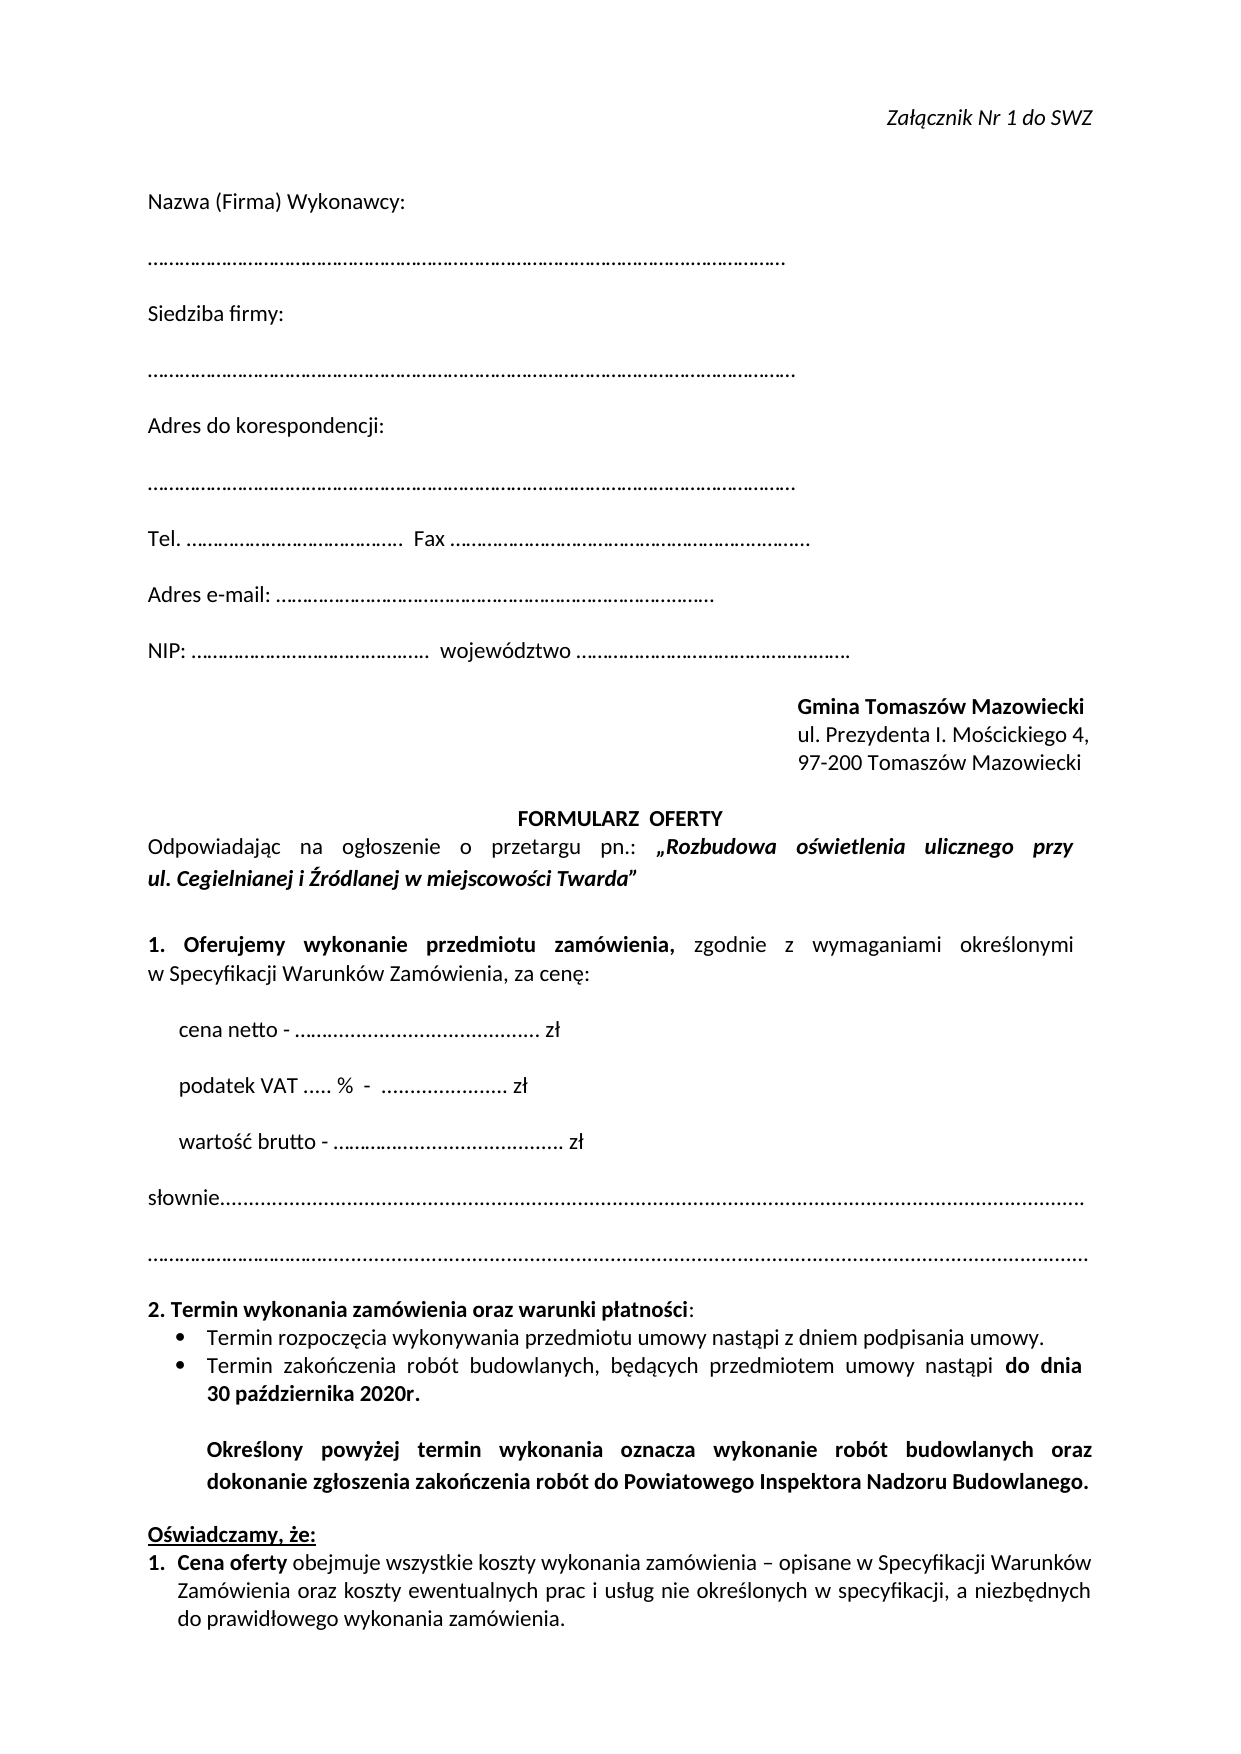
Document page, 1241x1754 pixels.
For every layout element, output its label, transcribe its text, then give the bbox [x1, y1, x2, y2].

text Siedziba firmy: [148, 299, 1093, 328]
text NIP: ………………………………….….. województwo ……………………………………………. [148, 636, 1093, 664]
text Oświadczamy, że: [148, 1520, 1093, 1548]
text …………………………………………………………………………………………………………… [148, 468, 1093, 496]
text FORMULARZ OFERTY [148, 804, 1093, 832]
text 1. Oferujemy wykonanie przedmiotu zamówienia, zgodnie z wymaganiami określonymi w Specyfikacji Warunków Zamówienia, za cenę: [148, 931, 1093, 987]
text …………………………………………………………………………………………………………… [148, 356, 1093, 384]
text Załącznik Nr 1 do SWZ [148, 103, 1093, 131]
text ……………………………..................................................................................................................................... [148, 1239, 1093, 1267]
text ul. Prezydenta I. Mościckiego 4, [148, 720, 1093, 748]
text wartość brutto - …………............................. zł [148, 1127, 1093, 1155]
text słownie...................................................................................................................................................... [148, 1183, 1093, 1211]
text cena netto - ……..................................... zł [148, 1015, 1093, 1043]
text Adres do korespondencji: [148, 412, 1093, 440]
text 2. Termin wykonania zamówienia oraz warunki płatności: [148, 1295, 1093, 1323]
list Termin zakończenia robót budowlanych, będących przedmiotem umowy nastąpi do dnia 30 października 2020r. [176, 1351, 1093, 1407]
list Cena oferty obejmuje wszystkie koszty wykonania zamówienia – opisane w Specyfikacji Warunków Zamówienia oraz koszty ewentualnych prac i usług nie określonych w specyfikacji, a niezbędnych do prawidłowego wykonania zamówienia. [148, 1548, 1093, 1632]
list Termin rozpoczęcia wykonywania przedmiotu umowy nastąpi z dniem podpisania umowy. [176, 1323, 1093, 1351]
text 97-200 Tomaszów Mazowiecki [148, 748, 1093, 776]
text Adres e-mail: …………………………………………………………………..…… [148, 580, 1093, 608]
list Określony powyżej termin wykonania oznacza wykonanie robót budowlanych oraz dokonanie zgłoszenia zakończenia robót do Powiatowego Inspektora Nadzoru Budowlanego. [207, 1435, 1093, 1495]
text ………………………………………………………………………………………….……………… [148, 243, 1093, 272]
text Gmina Tomaszów Mazowiecki [148, 692, 1093, 720]
text Odpowiadając na ogłoszenie o przetargu pn.: „Rozbudowa oświetlenia ulicznego przy ul. Cegielnianej i Źródlanej w miejscowości Twarda” [148, 832, 1093, 892]
text Nazwa (Firma) Wykonawcy: [148, 187, 1093, 216]
text podatek VAT ..... % - ...................... zł [148, 1071, 1093, 1099]
text Tel. ………………………………….. Fax …………………………………………………..……... [148, 524, 1093, 552]
